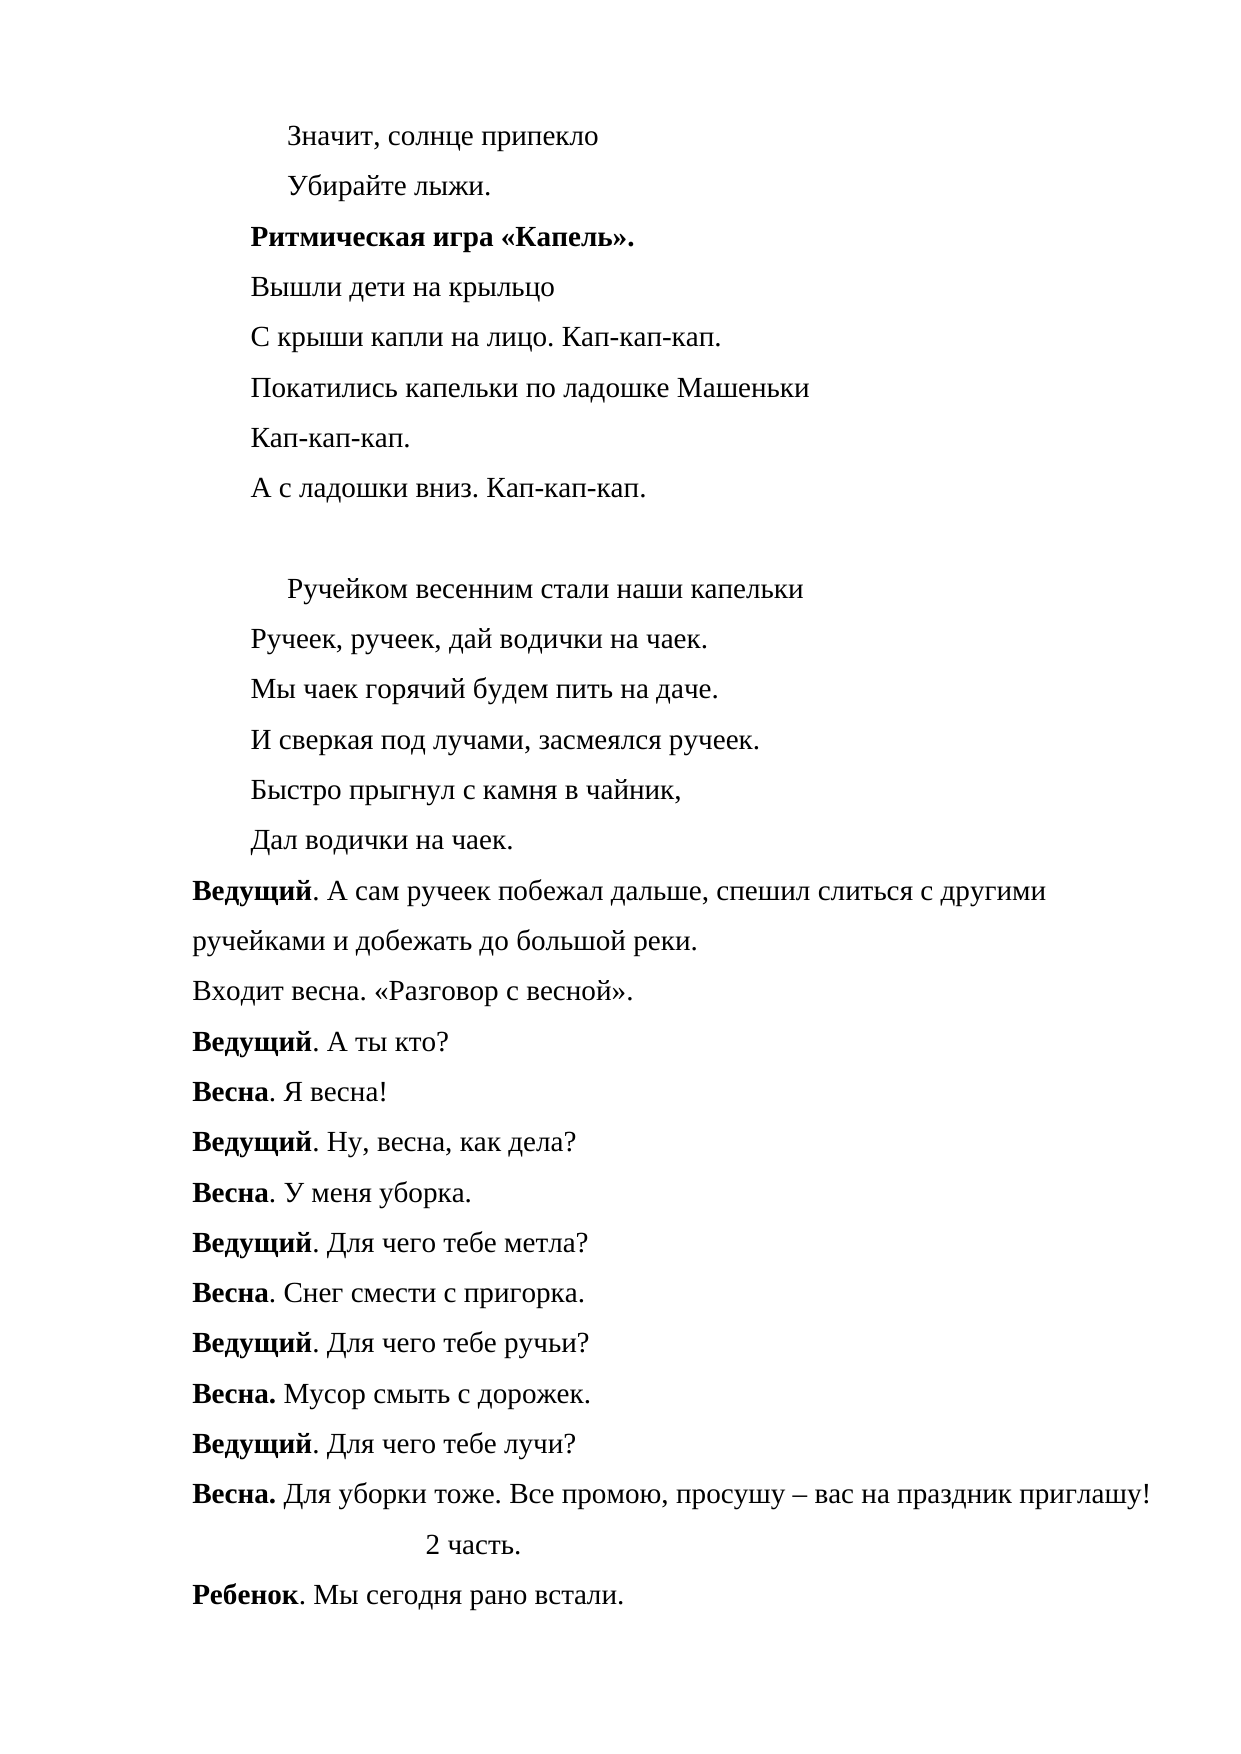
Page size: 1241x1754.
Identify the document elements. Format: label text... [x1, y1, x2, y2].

text Ручеек, ручеек, дай водички на чаек. [192, 621, 1152, 655]
text Весна. Я весна! [192, 1074, 1152, 1108]
text Покатились капельки по ладошке Машеньки [192, 370, 1152, 403]
text Ребенок. Мы сегодня рано встали. [192, 1577, 1152, 1611]
text Мы чаек горячий будем пить на даче. [192, 672, 1152, 705]
text Кап-кап-кап. [192, 420, 1152, 453]
text Ведущий. Ну, весна, как дела? [192, 1124, 1152, 1158]
text Ритмическая игра «Капель». [192, 219, 1152, 252]
text 2 часть. [192, 1527, 1152, 1560]
text Дал водички на чаек. [192, 822, 1152, 856]
text Быстро прыгнул с камня в чайник, [192, 772, 1152, 806]
text Ведущий. Для чего тебе лучи? [192, 1426, 1152, 1460]
text Ведущий. Для чего тебе метла? [192, 1225, 1152, 1258]
text Весна. Для уборки тоже. Все промою, просушу – вас на праздник приглашу! [192, 1477, 1152, 1510]
text Убирайте лыжи. [192, 168, 1152, 202]
text Значит, солнце припекло [192, 118, 1152, 152]
text Весна. Мусор смыть с дорожек. [192, 1376, 1152, 1409]
text Ручейком весенним стали наши капельки [192, 571, 1152, 604]
text А с ладошки вниз. Кап-кап-кап. [192, 470, 1152, 504]
text Входит весна. «Разговор с весной». [192, 973, 1152, 1007]
text Ведущий. Для чего тебе ручьи? [192, 1326, 1152, 1359]
text И сверкая под лучами, засмеялся ручеек. [192, 722, 1152, 755]
text Ведущий. А ты кто? [192, 1024, 1152, 1057]
text Весна. Снег смести с пригорка. [192, 1275, 1152, 1309]
text Весна. У меня уборка. [192, 1175, 1152, 1208]
text С крыши капли на лицо. Кап-кап-кап. [192, 319, 1152, 353]
text Вышли дети на крыльцо [192, 269, 1152, 303]
text Ведущий. А сам ручеек побежал дальше, спешил слиться с другими ручейками и добежать до большой реки. [192, 873, 1152, 957]
